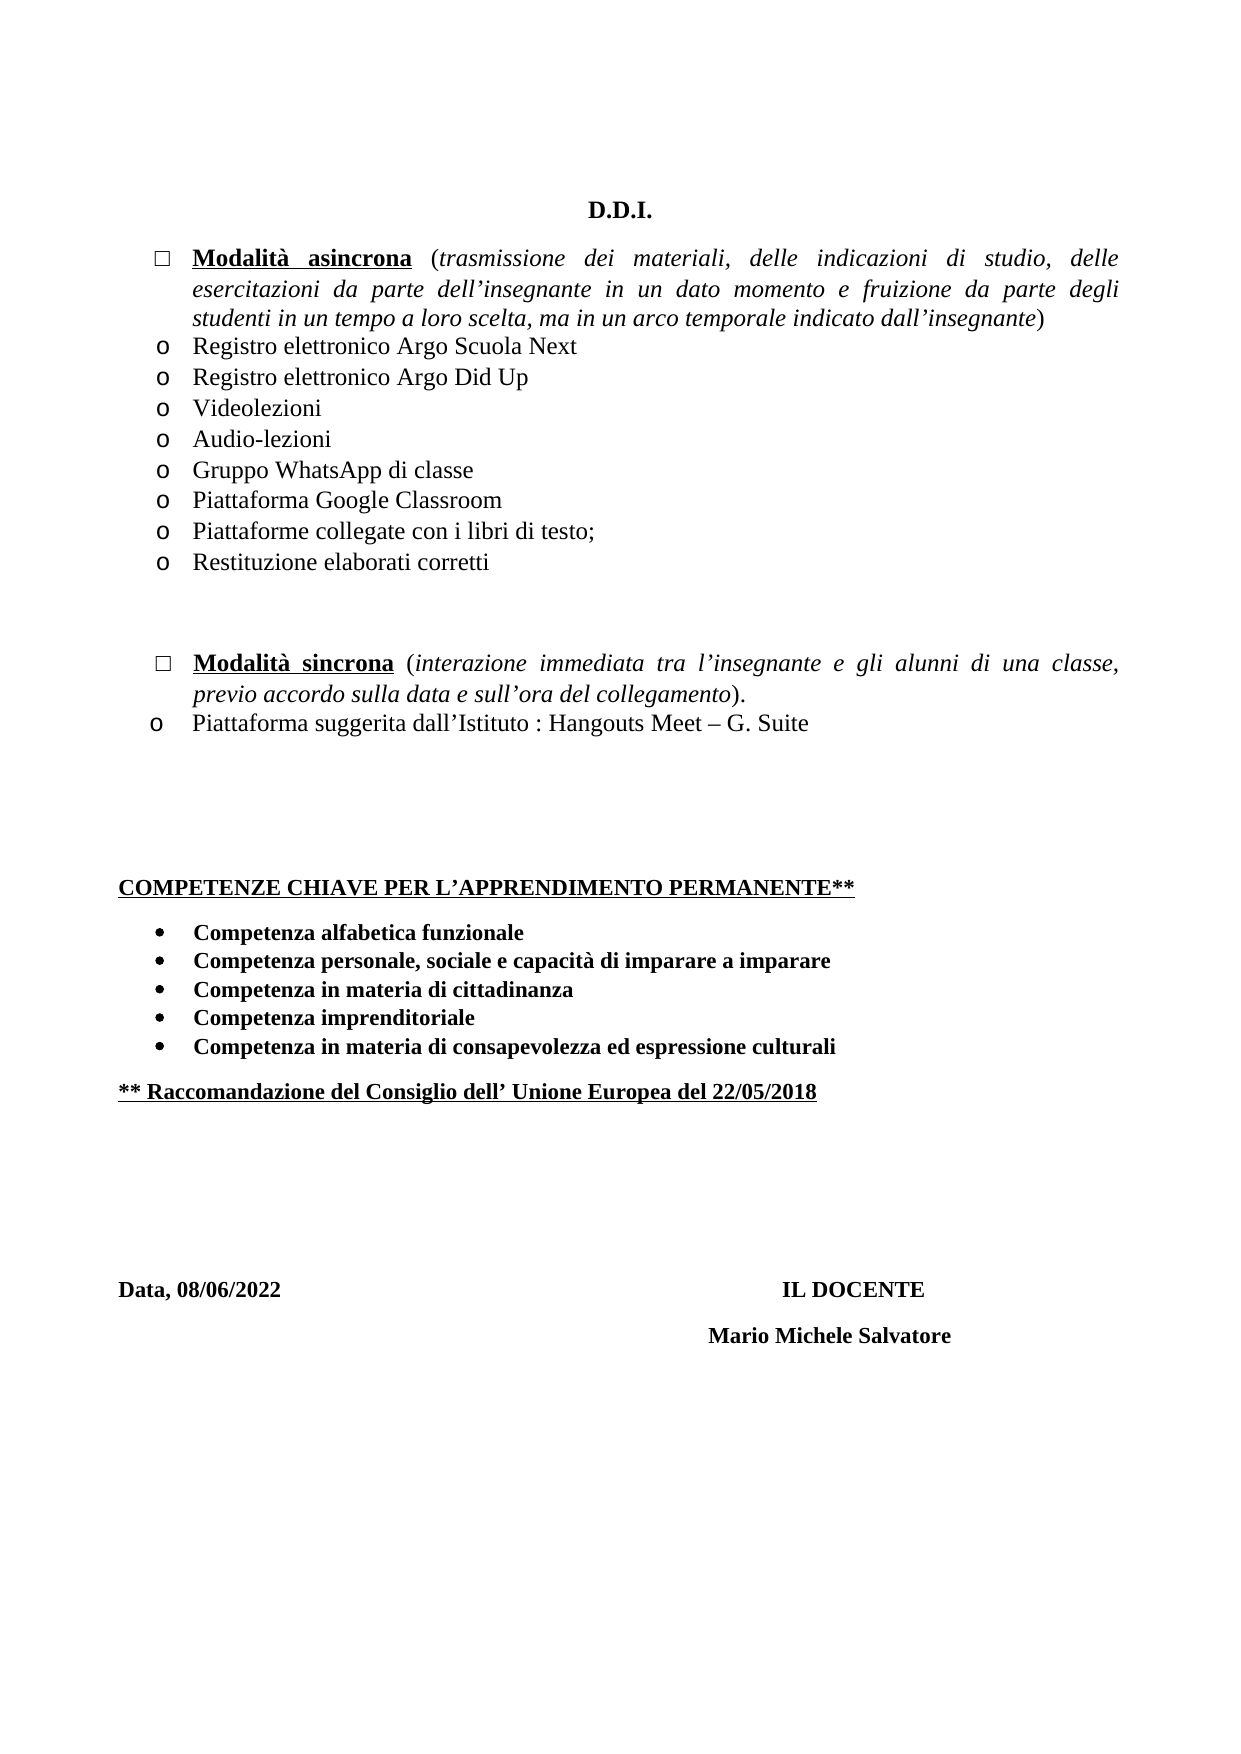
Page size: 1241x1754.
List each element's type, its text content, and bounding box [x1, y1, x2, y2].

text Data, 08/06/2022 IL DOCENTE [118, 1277, 1122, 1303]
list Competenza in materia di consapevolezza ed espressione culturali [156, 1033, 1122, 1059]
text COMPETENZE CHIAVE PER L’APPRENDIMENTO PERMANENTE** [118, 874, 1122, 900]
list Piattaforma Google Classroom [155, 486, 1122, 516]
list Modalità asincrona (trasmissione dei materiali, delle indicazioni di studio, delle esercitazioni da parte dell’insegnante in un dato momento e fruizione da parte degli studenti in un tempo a loro scelta, ma in un arco temporale indicato dall’insegnante) [154, 243, 1122, 331]
list Videolezioni [155, 393, 1122, 424]
list Competenza in materia di cittadinanza [156, 976, 1122, 1002]
list Audio-lezioni [155, 424, 1122, 455]
text ** Raccomandazione del Consiglio dell’ Unione Europea del 22/05/2018 [118, 1078, 1122, 1104]
list Piattaforme collegate con i libri di testo; [155, 516, 1122, 547]
list Registro elettronico Argo Did Up [155, 362, 1122, 393]
list Gruppo WhatsApp di classe [155, 455, 1122, 486]
list Modalità sincrona (interazione immediata tra l’insegnante e gli alunni di una classe, previo accordo sulla data e sull’ora del collegamento). [156, 648, 1122, 708]
list Competenza imprenditoriale [156, 1004, 1122, 1031]
text D.D.I. [118, 195, 1122, 224]
list Competenza personale, sociale e capacità di imparare a imparare [156, 947, 1122, 974]
list Restituzione elaborati corretti [155, 547, 1122, 578]
list Competenza alfabetica funzionale [156, 919, 1122, 945]
text Mario Michele Salvatore [118, 1322, 1122, 1348]
list Piattaforma suggerita dall’Istituto : Hangouts Meet – G. Suite [133, 708, 1122, 738]
list Registro elettronico Argo Scuola Next [155, 331, 1122, 362]
